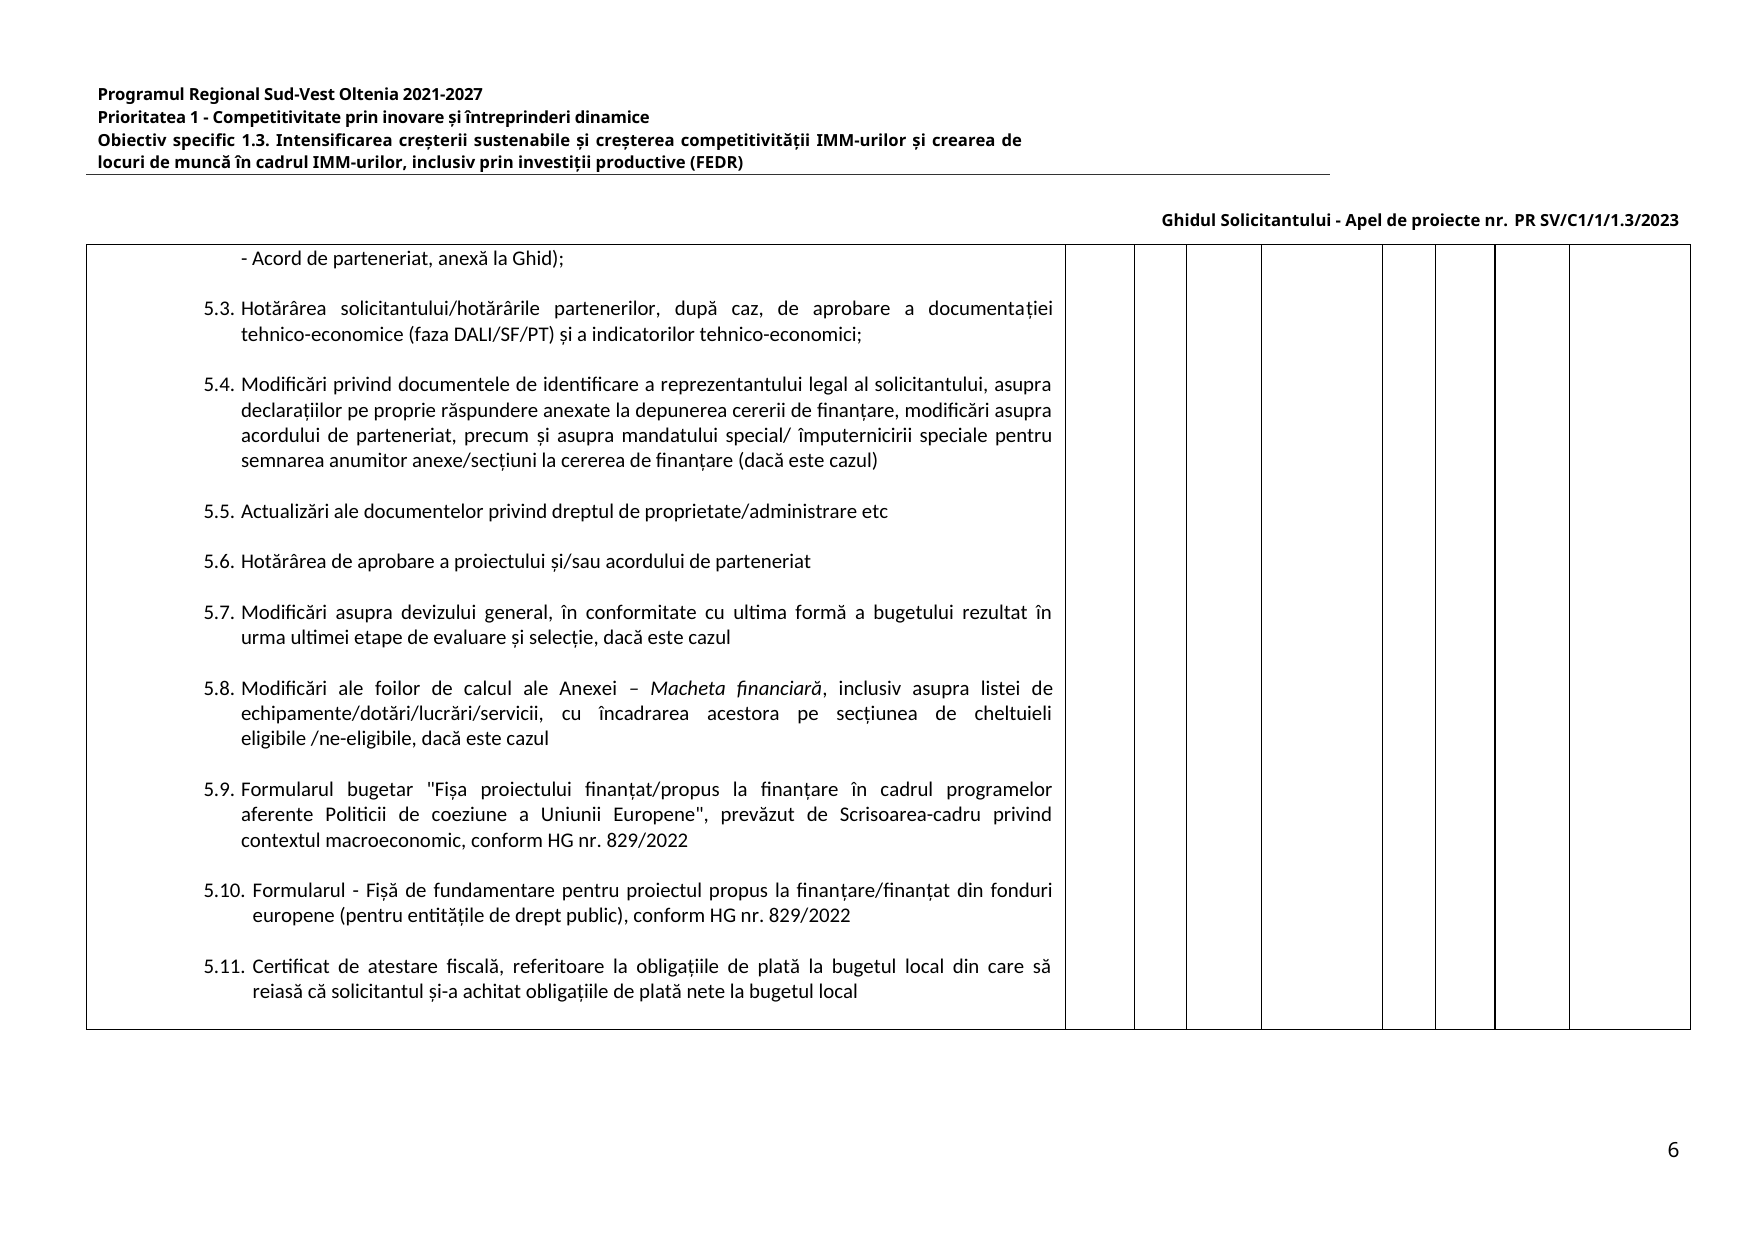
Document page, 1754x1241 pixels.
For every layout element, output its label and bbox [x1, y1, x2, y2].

table_cell [1066, 245, 1134, 1029]
table_cell [87, 245, 1065, 1029]
table_cell [1187, 245, 1261, 1029]
table_cell [1496, 245, 1569, 1029]
table_cell [1570, 245, 1690, 1029]
table_cell [1383, 245, 1435, 1029]
table_cell [1135, 245, 1186, 1029]
table_cell [1436, 245, 1494, 1029]
table_cell [1262, 245, 1382, 1029]
